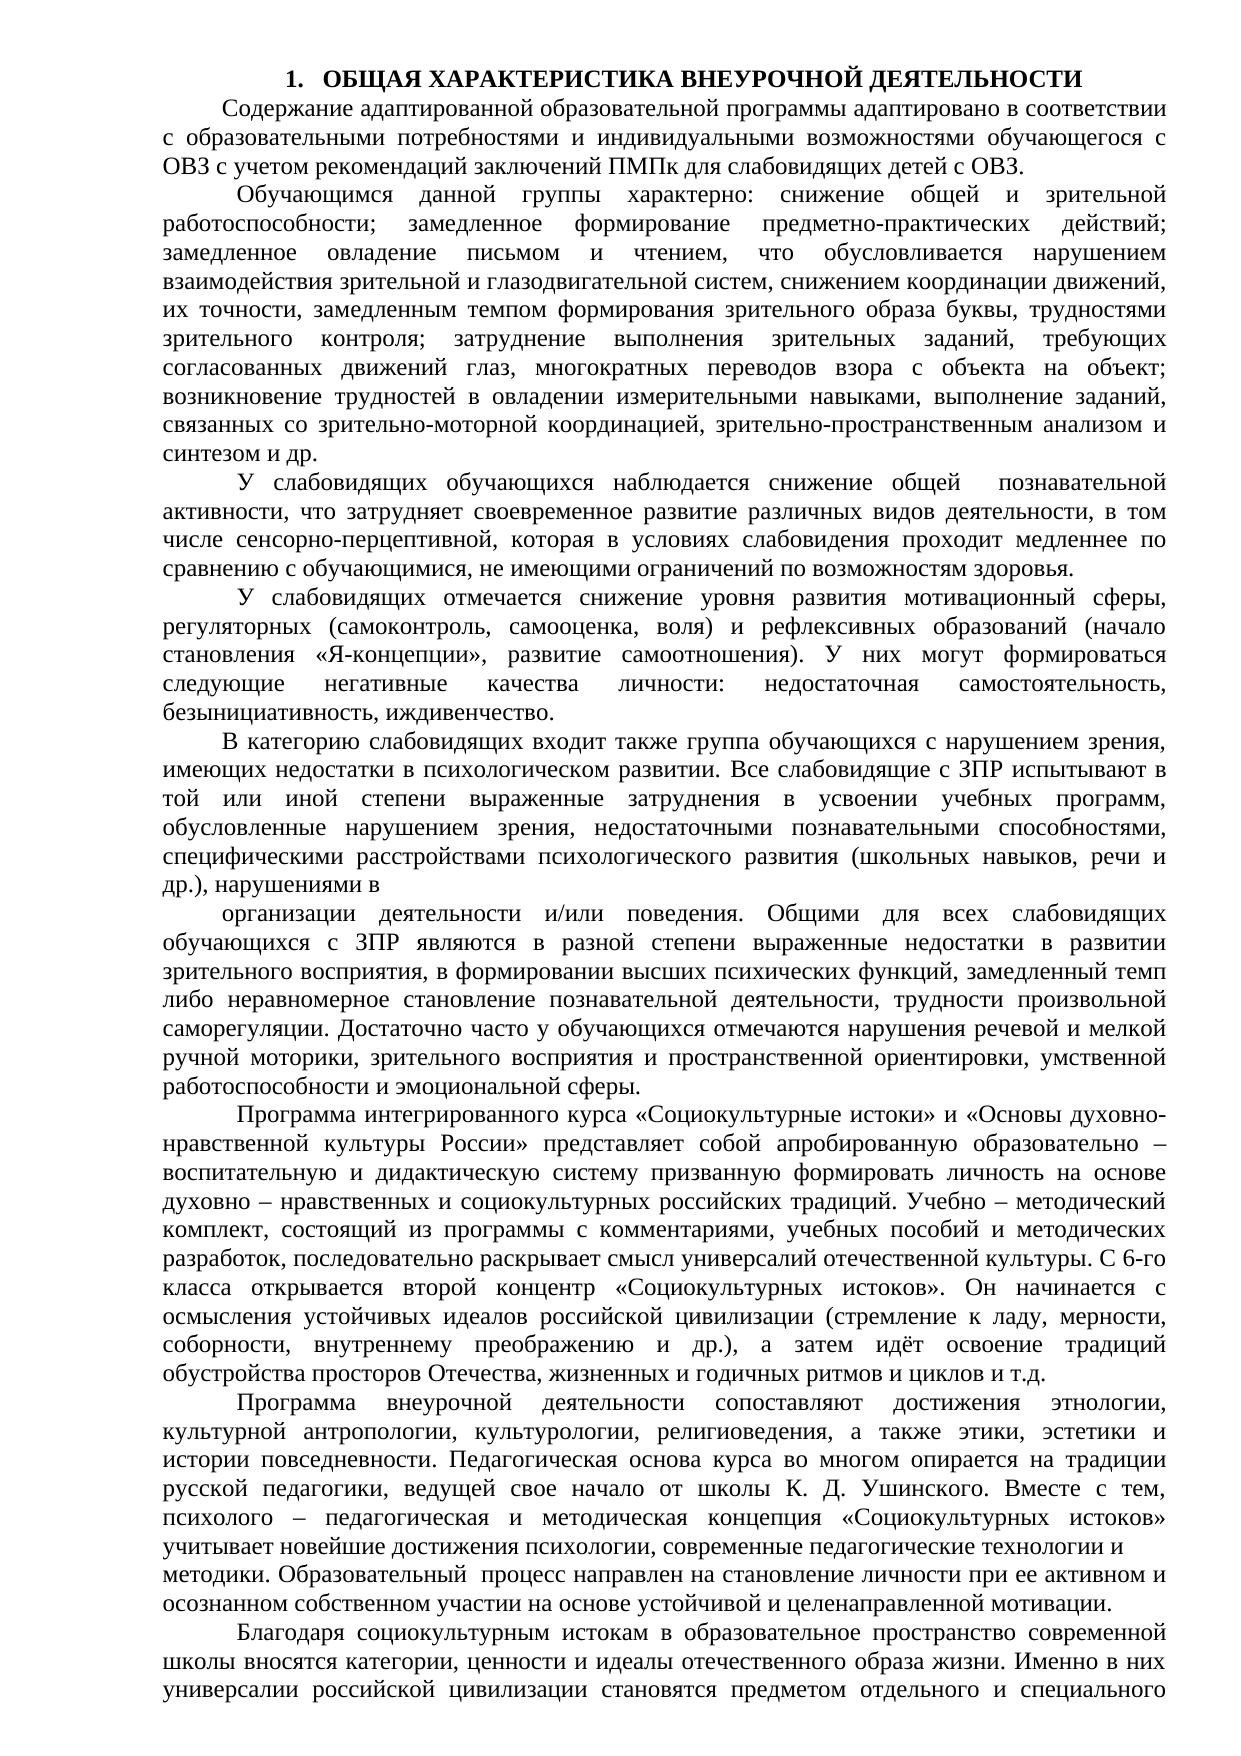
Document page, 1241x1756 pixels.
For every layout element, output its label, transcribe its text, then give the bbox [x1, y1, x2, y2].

text организации деятельности и/или поведения. Общими для всех слабовидящих обучающихся с ЗПР являются в разной степени выраженные недостатки в развитии зрительного восприятия, в формировании высших психических функций, замедленный темп либо неравномерное становление познавательной деятельности, трудности произвольной саморегуляции. Достаточно часто у обучающихся отмечаются нарушения речевой и мелкой ручной моторики, зрительного восприятия и пространственной ориентировки, умственной работоспособности и эмоциональной сферы. [162, 898, 1167, 1099]
text Программа интегрированного курса «Социокультурные истоки» и «Основы духовно-нравственной культуры России» представляет собой апробированную образовательно – воспитательную и дидактическую систему призванную формировать личность на основе духовно – нравственных и социокультурных российских традиций. Учебно – методический комплект, состоящий из программы с комментариями, учебных пособий и методических разработок, последовательно раскрывает смысл универсалий отечественной культуры. С 6-го класса открывается второй концентр «Социокультурных истоков». Он начинается с осмысления устойчивых идеалов российской цивилизации (стремление к ладу, мерности, соборности, внутреннему преображению и др.), а затем идёт освоение традиций обустройства просторов Отечества, жизненных и годичных ритмов и циклов и т.д. [162, 1099, 1167, 1387]
text У слабовидящих обучающихся наблюдается снижение общей познавательной активности, что затрудняет своевременное развитие различных видов деятельности, в том числе сенсорно-перцептивной, которая в условиях слабовидения проходит медленнее по сравнению с обучающимися, не имеющими ограничений по возможностям здоровья. [162, 467, 1167, 582]
text В категорию слабовидящих входит также группа обучающихся с нарушением зрения, имеющих недостатки в психологическом развитии. Все слабовидящие с ЗПР испытывают в той или иной степени выраженные затруднения в усвоении учебных программ, обусловленные нарушением зрения, недостаточными познавательными способностями, специфическими расстройствами психологического развития (школьных навыков, речи и др.), нарушениями в [162, 726, 1167, 898]
text методики. Образовательный процесс направлен на становление личности при ее активном и осознанном собственном участии на основе устойчивой и целенаправленной мотивации. [162, 1559, 1167, 1617]
text Обучающимся данной группы характерно: снижение общей и зрительной работоспособности; замедленное формирование предметно-практических действий; замедленное овладение письмом и чтением, что обусловливается нарушением взаимодействия зрительной и глазодвигательной систем, снижением координации движений, их точности, замедленным темпом формирования зрительного образа буквы, трудностями зрительного контроля; затруднение выполнения зрительных заданий, требующих согласованных движений глаз, многократных переводов взора с объекта на объект; возникновение трудностей в овладении измерительными навыками, выполнение заданий, связанных со зрительно-моторной координацией, зрительно-пространственным анализом и синтезом и др. [162, 179, 1167, 467]
text Программа внеурочной деятельности сопоставляют достижения этнологии, культурной антропологии, культурологии, религиоведения, а также этики, эстетики и истории повседневности. Педагогическая основа курса во многом опирается на традиции русской педагогики, ведущей свое начало от школы К. Д. Ушинского. Вместе с тем, психолого – педагогическая и методическая концепция «Социокультурных истоков» учитывает новейшие достижения психологии, современные педагогические технологии и [162, 1387, 1167, 1559]
list ОБЩАЯ ХАРАКТЕРИСТИКА ВНЕУРОЧНОЙ ДЕЯТЕЛЬНОСТИ [200, 64, 1167, 93]
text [162, 1617, 1167, 1703]
text У слабовидящих отмечается снижение уровня развития мотивационный сферы, регуляторных (самоконтроль, самооценка, воля) и рефлексивных образований (начало становления «Я-концепции», развитие самоотношения). У них могут формироваться следующие негативные качества личности: недостаточная самостоятельность, безынициативность, иждивенчество. [162, 582, 1167, 726]
text Содержание адаптированной образовательной программы адаптировано в соответствии с образовательными потребностями и индивидуальными возможностями обучающегося с ОВЗ с учетом рекомендаций заключений ПМПк для слабовидящих детей с ОВЗ. [162, 93, 1167, 179]
